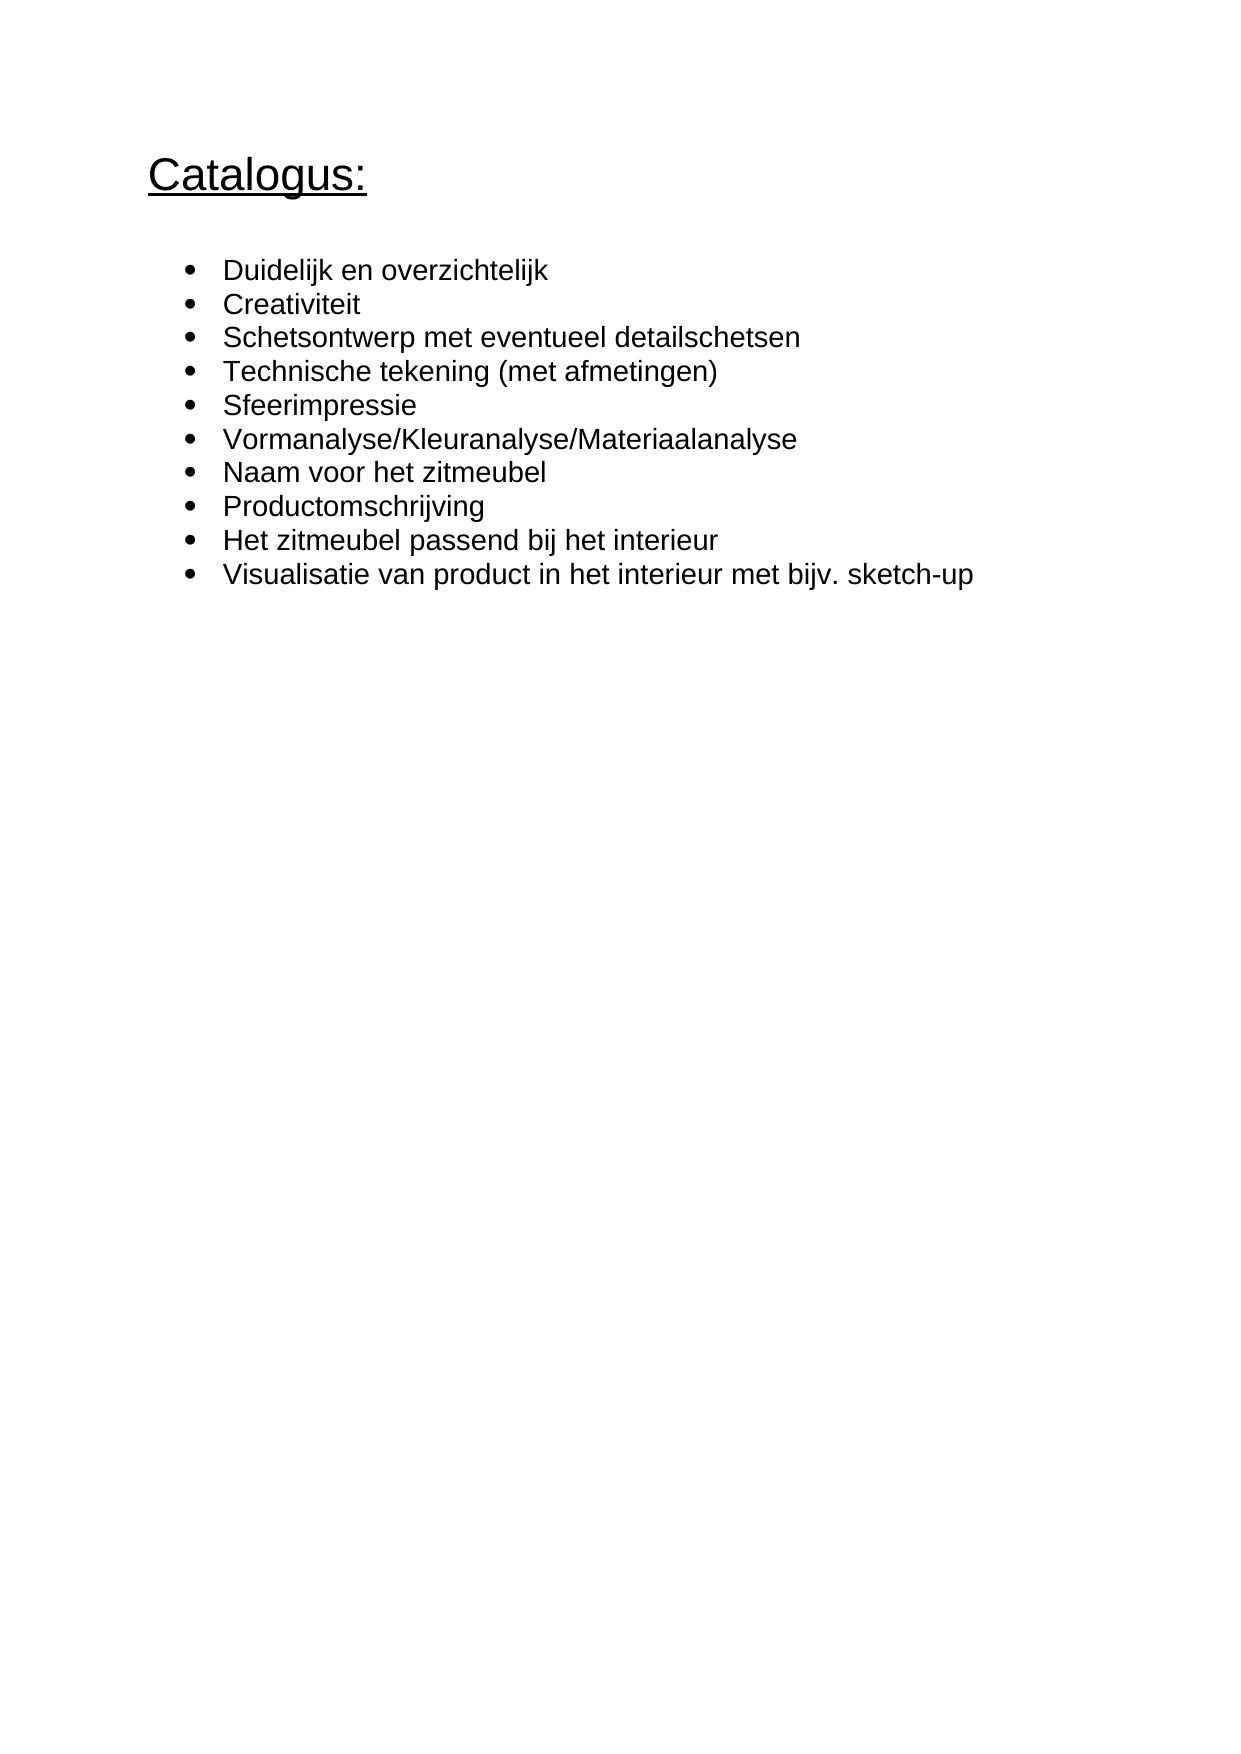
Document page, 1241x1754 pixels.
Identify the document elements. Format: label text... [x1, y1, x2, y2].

list Duidelijk en overzichtelijk [185, 253, 1093, 287]
list Schetsontwerp met eventueel detailschetsen [185, 321, 1093, 354]
list Het zitmeubel passend bij het interieur [185, 523, 1093, 557]
list Vormanalyse/Kleuranalyse/Materiaalanalyse [185, 422, 1093, 456]
list Productomschrijving [185, 489, 1093, 523]
text Catalogus: [148, 148, 1093, 200]
list Naam voor het zitmeubel [185, 456, 1093, 489]
list Sfeerimpressie [185, 388, 1093, 422]
list Visualisatie van product in het interieur met bijv. sketch-up [185, 557, 1093, 591]
list Creativiteit [185, 287, 1093, 321]
list Technische tekening (met afmetingen) [185, 354, 1093, 388]
